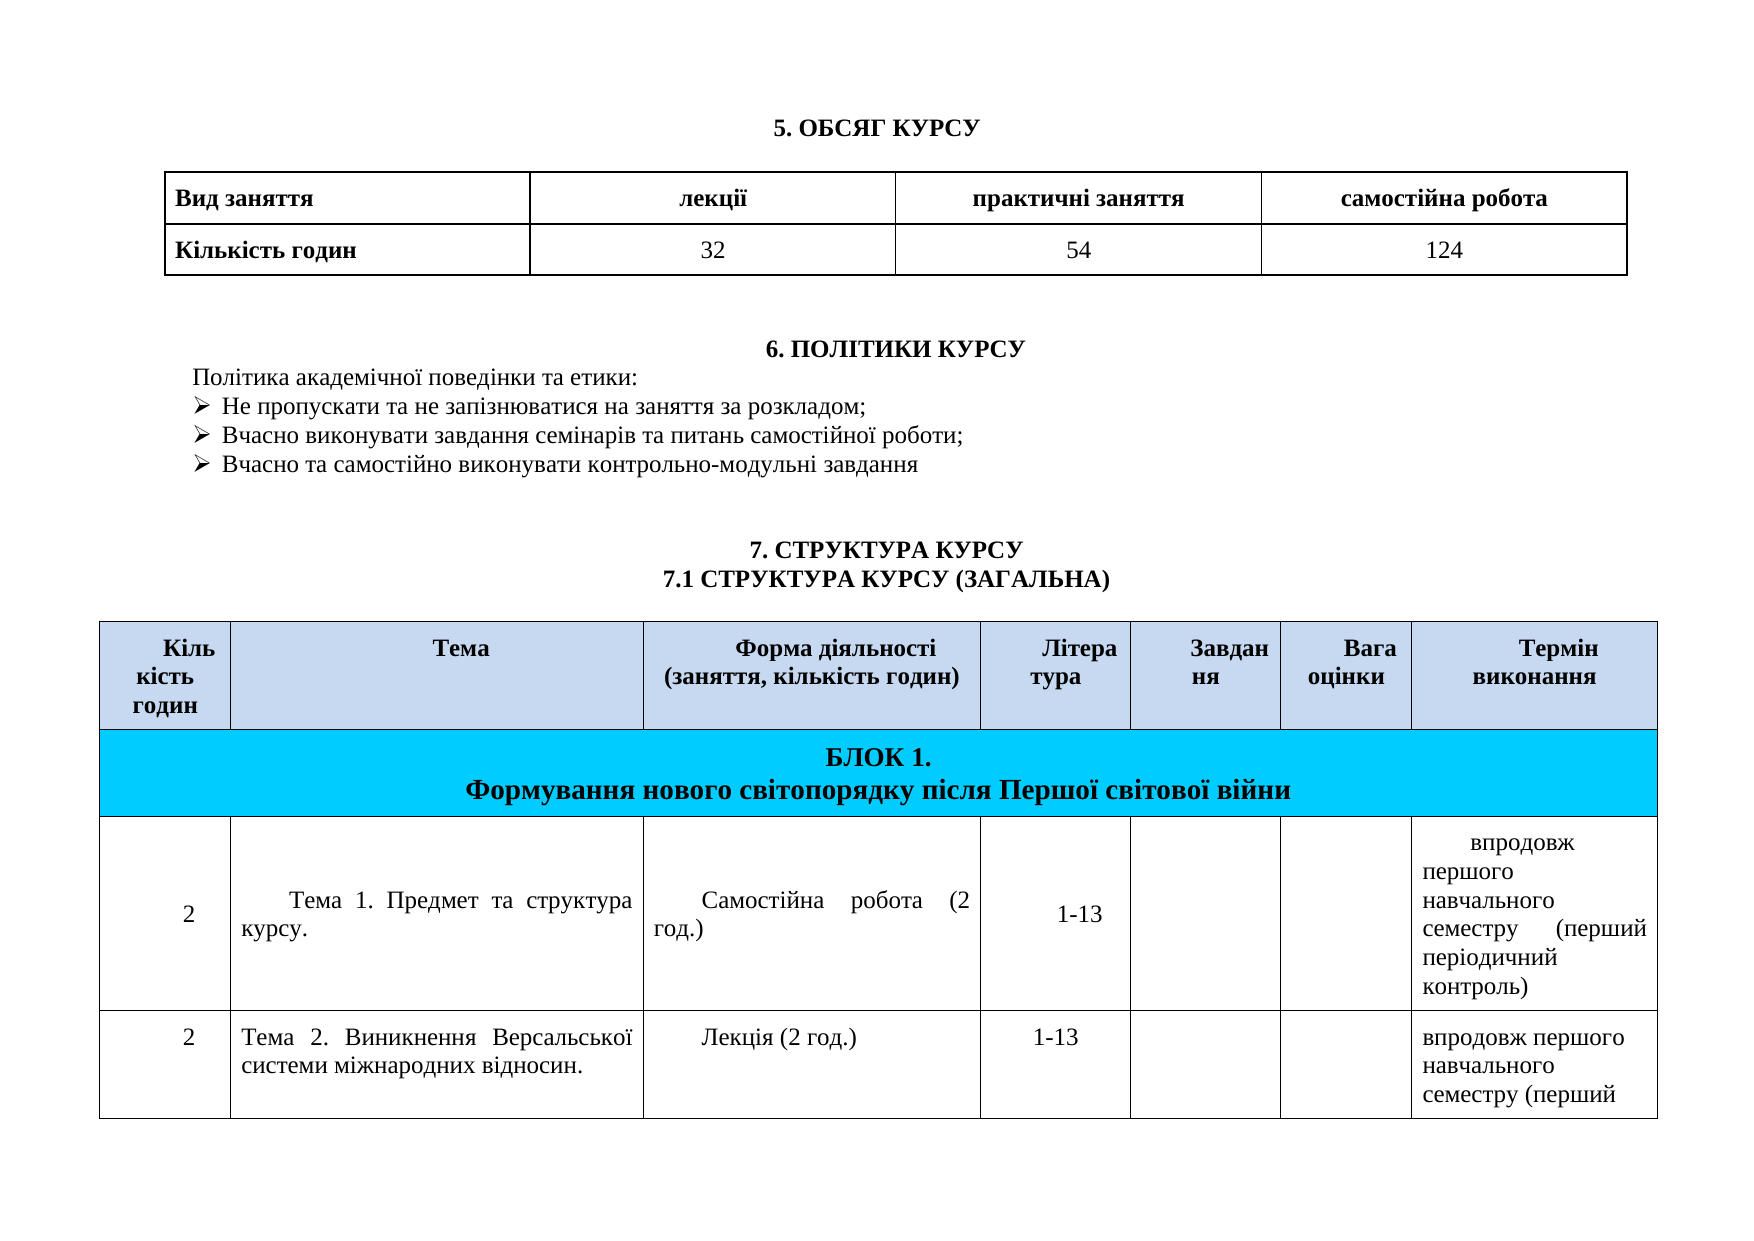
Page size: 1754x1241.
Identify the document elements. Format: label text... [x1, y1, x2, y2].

table_cell 1-13 [981, 1011, 1130, 1118]
list Вчасно виконувати завдання семінарів та питань самостійної роботи; [192, 420, 1636, 449]
table_cell [1281, 817, 1411, 1010]
table_header лекції [531, 173, 895, 222]
table_header Термін виконання [1412, 622, 1657, 729]
table_header Вага оцінки [1281, 622, 1411, 729]
table_cell Тема 1. Предмет та структура курсу. [231, 817, 643, 1010]
table_cell БЛОК 1. Формування нового світопорядку після Першої світової війни [100, 730, 1657, 816]
table_cell 32 [531, 225, 895, 274]
table_cell 54 [896, 225, 1261, 274]
text 6. Політики курсу [156, 334, 1636, 362]
table_cell Самостійна робота (2 год.) [644, 817, 980, 1010]
table_cell Кількість годин [166, 225, 529, 274]
table_header Кількість годин [100, 622, 230, 729]
table_cell [1131, 1011, 1280, 1118]
table_cell [1131, 817, 1280, 1010]
table_header Література [981, 622, 1130, 729]
text Політика академічної поведінки та етики: [192, 362, 1636, 391]
table_cell 2 [100, 817, 230, 1010]
table_header практичні заняття [896, 173, 1261, 222]
table_header Завдання [1131, 622, 1280, 729]
text 7. СТРУКТУРА КУРСУ [137, 535, 1636, 564]
table_cell 1-13 [981, 817, 1130, 1010]
table_cell Лекція (2 год.) [644, 1011, 980, 1118]
text 5. Обсяг курсу [118, 113, 1636, 142]
table_header Вид заняття [166, 173, 529, 222]
table_cell 124 [1262, 225, 1626, 274]
table_cell [1281, 1011, 1411, 1118]
table_header самостійна робота [1262, 173, 1626, 222]
table_cell 2 [100, 1011, 230, 1118]
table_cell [1412, 1011, 1657, 1118]
list Вчасно та самостійно виконувати контрольно-модульні завдання [192, 449, 1636, 477]
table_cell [231, 1011, 643, 1118]
table_header Форма діяльності (заняття, кількість годин) [644, 622, 980, 729]
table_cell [1412, 817, 1657, 1010]
text 7.1 СТРУКТУРА КУРСУ (ЗАГАЛЬНА) [137, 564, 1636, 592]
list Не пропускати та не запізнюватися на заняття за розкладом; [192, 391, 1636, 420]
table_header Тема [231, 622, 643, 729]
